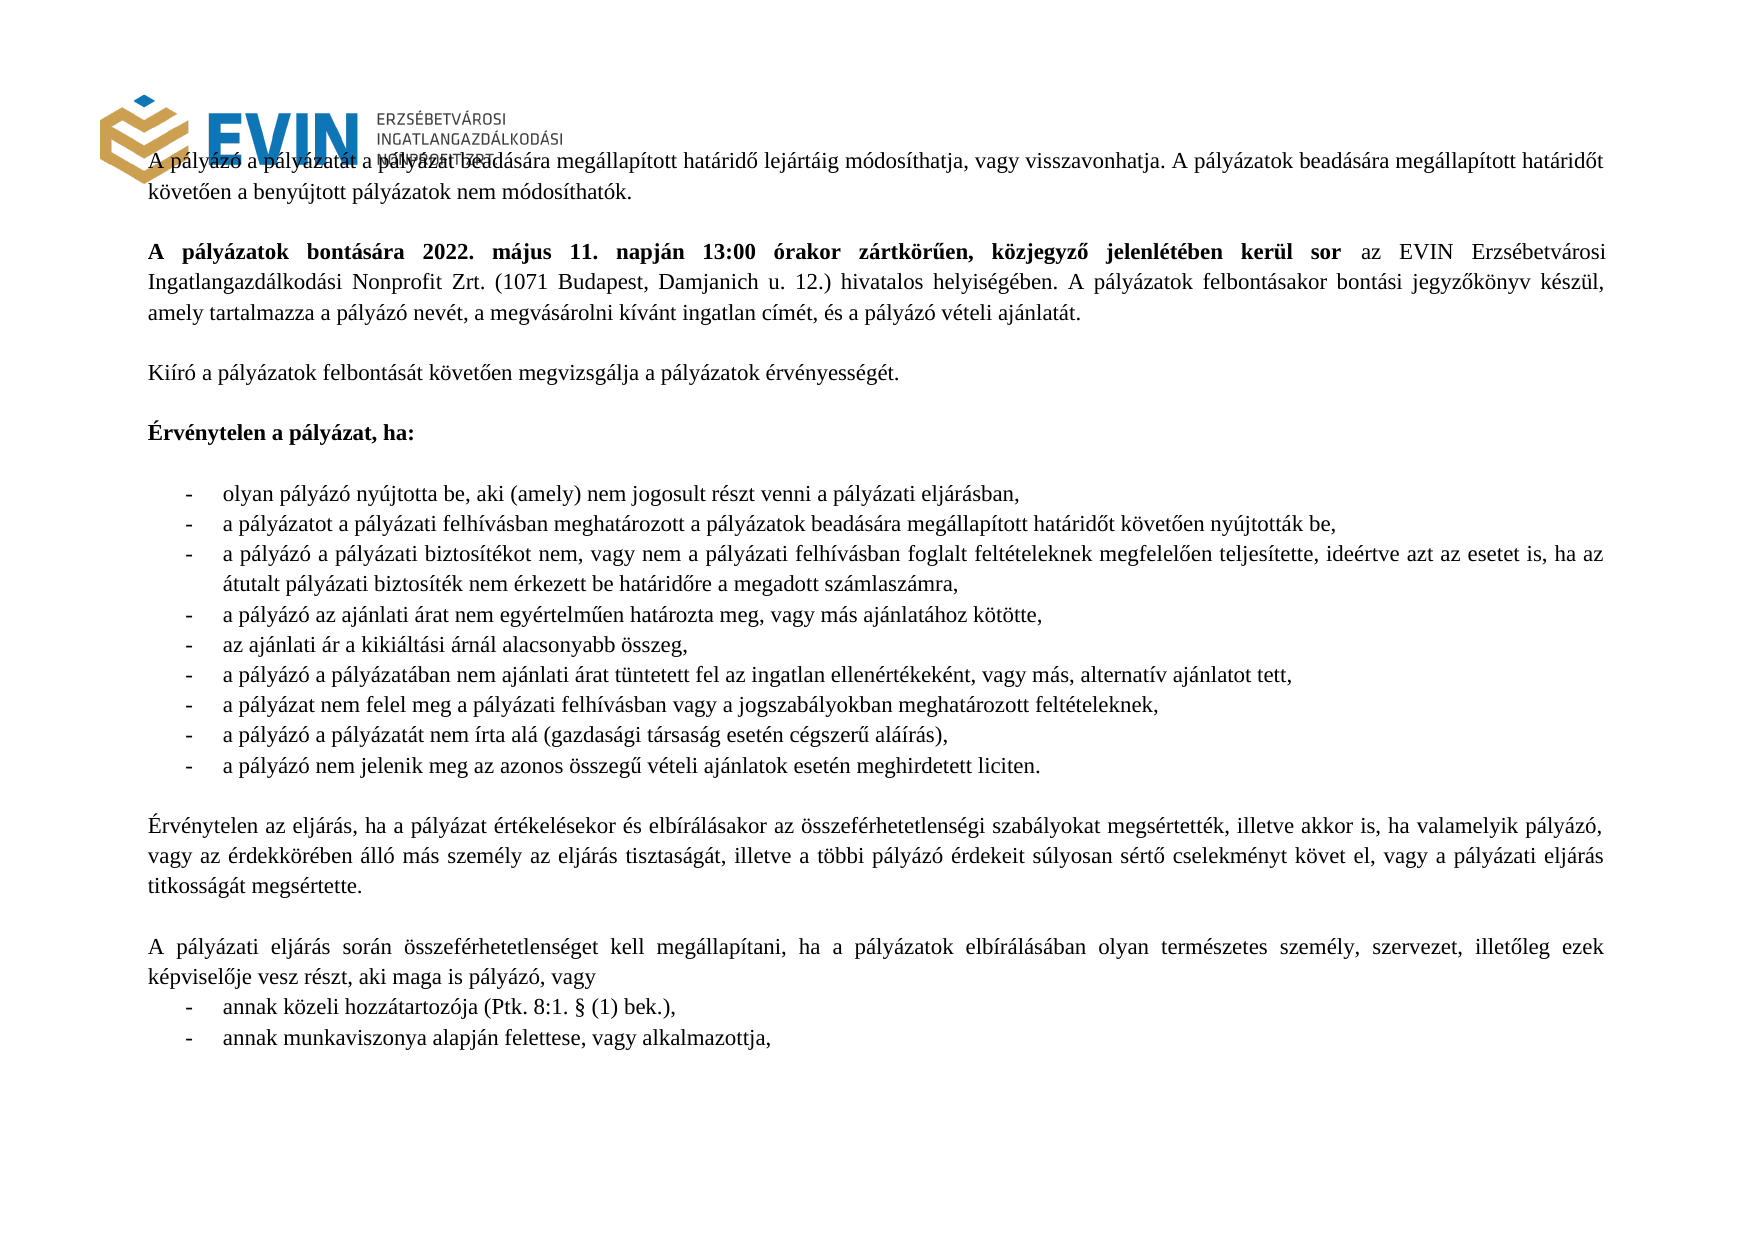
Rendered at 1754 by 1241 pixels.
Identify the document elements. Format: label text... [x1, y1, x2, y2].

list a pályázó a pályázatában nem ajánlati árat tüntetett fel az ingatlan ellenértékeként, vagy más, alternatív ajánlatot tett, [185, 661, 1606, 687]
list a pályázó nem jelenik meg az azonos összegű vételi ajánlatok esetén meghirdetett liciten. [185, 752, 1606, 778]
list a pályázó a pályázatát nem írta alá (gazdasági társaság esetén cégszerű aláírás), [185, 722, 1606, 748]
text Érvénytelen az eljárás, ha a pályázat értékelésekor és elbírálásakor az összeférhetetlenségi szabályokat megsértették, illetve akkor is, ha valamelyik pályázó, vagy az érdekkörében álló más személy az eljárás tisztaságát, illetve a többi pályázó érdekeit súlyosan sértő cselekményt követ el, vagy a pályázati eljárás titkosságát megsértette. [148, 812, 1606, 899]
picture [0, 16, 1240, 239]
list annak közeli hozzátartozója (Ptk. 8:1. § (1) bek.), [185, 993, 1606, 1020]
list az ajánlati ár a kikiáltási árnál alacsonyabb összeg, [185, 631, 1606, 657]
list a pályázó az ajánlati árat nem egyértelműen határozta meg, vagy más ajánlatához kötötte, [185, 601, 1606, 627]
list olyan pályázó nyújtotta be, aki (amely) nem jogosult részt venni a pályázati eljárásban, [185, 480, 1606, 506]
list a pályázatot a pályázati felhívásban meghatározott a pályázatok beadására megállapított határidőt követően nyújtották be, [185, 510, 1606, 536]
text Kiíró a pályázatok felbontását követően megvizsgálja a pályázatok érvényességét. [148, 359, 1606, 385]
text Érvénytelen a pályázat, ha: [148, 419, 1606, 446]
text A pályázó a pályázatát a pályázat beadására megállapított határidő lejártáig módosíthatja, vagy visszavonhatja. A pályázatok beadására megállapított határidőt követően a benyújtott pályázatok nem módosíthatók. [148, 148, 1606, 204]
text A pályázatok bontására 2022. május 11. napján 13:00 órakor zártkörűen, közjegyző jelenlétében kerül sor az EVIN Erzsébetvárosi Ingatlangazdálkodási Nonprofit Zrt. (1071 Budapest, Damjanich u. 12.) hivatalos helyiségében. A pályázatok felbontásakor bontási jegyzőkönyv készül, amely tartalmazza a pályázó nevét, a megvásárolni kívánt ingatlan címét, és a pályázó vételi ajánlatát. [148, 238, 1606, 325]
list a pályázó a pályázati biztosítékot nem, vagy nem a pályázati felhívásban foglalt feltételeknek megfelelően teljesítette, ideértve azt az esetet is, ha az átutalt pályázati biztosíték nem érkezett be határidőre a megadott számlaszámra, [185, 540, 1606, 597]
text A pályázati eljárás során összeférhetetlenséget kell megállapítani, ha a pályázatok elbírálásában olyan természetes személy, szervezet, illetőleg ezek képviselője vesz részt, aki maga is pályázó, vagy [148, 933, 1606, 989]
list annak munkaviszonya alapján felettese, vagy alkalmazottja, [185, 1024, 1606, 1050]
list a pályázat nem felel meg a pályázati felhívásban vagy a jogszabályokban meghatározott feltételeknek, [185, 691, 1606, 718]
